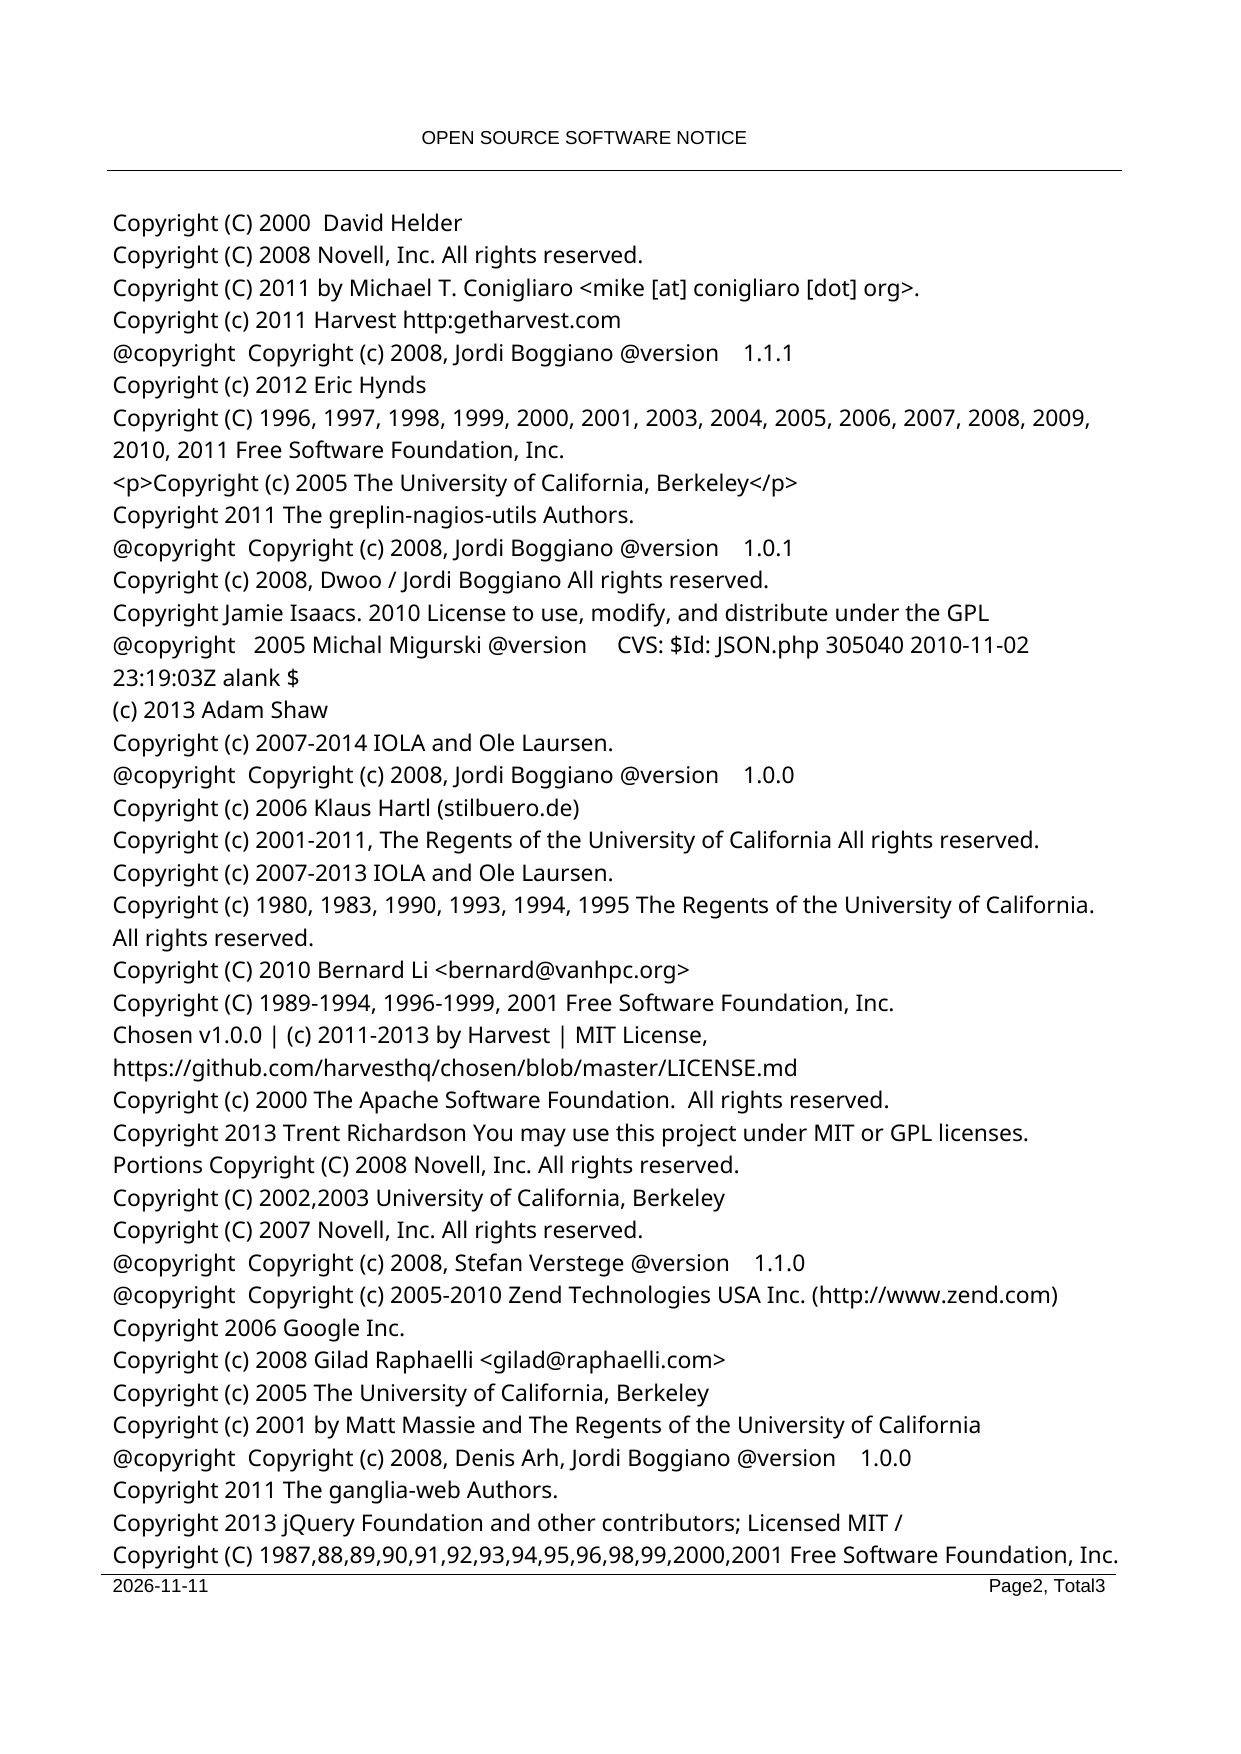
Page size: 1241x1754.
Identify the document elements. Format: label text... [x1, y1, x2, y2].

text Copyright (c) 2000 The Apache Software Foundation. All rights reserved. [112, 1084, 1128, 1116]
text @copyright Copyright (c) 2008, Jordi Boggiano @version 1.0.0 [112, 759, 1128, 791]
text Copyright (C) 1989-1994, 1996-1999, 2001 Free Software Foundation, Inc. [112, 986, 1128, 1019]
text Copyright (c) 2012 Eric Hynds [112, 369, 1128, 401]
text @copyright Copyright (c) 2008, Jordi Boggiano @version 1.0.1 [112, 531, 1128, 564]
text Copyright Jamie Isaacs. 2010 License to use, modify, and distribute under the GPL [112, 596, 1128, 629]
text Copyright 2006 Google Inc. [112, 1311, 1128, 1344]
text Copyright (C) 2011 by Michael T. Conigliaro <mike [at] conigliaro [dot] org>. [112, 271, 1128, 304]
text Copyright (c) 2005 The University of California, Berkeley [112, 1376, 1128, 1409]
text <p>Copyright (c) 2005 The University of California, Berkeley</p> [112, 466, 1128, 499]
text Copyright (c) 2008, Dwoo / Jordi Boggiano All rights reserved. [112, 564, 1128, 596]
text Copyright (C) 2010 Bernard Li <bernard@vanhpc.org> [112, 954, 1128, 986]
text @copyright Copyright (c) 2005-2010 Zend Technologies USA Inc. (http://www.zend.com) [112, 1279, 1128, 1311]
text Copyright (c) 2011 Harvest http:getharvest.com [112, 304, 1128, 336]
text Copyright 2011 The greplin-nagios-utils Authors. [112, 499, 1128, 531]
text @copyright Copyright (c) 2008, Denis Arh, Jordi Boggiano @version 1.0.0 [112, 1441, 1128, 1474]
text Portions Copyright (C) 2008 Novell, Inc. All rights reserved. [112, 1149, 1128, 1181]
text Copyright (C) 1987,88,89,90,91,92,93,94,95,96,98,99,2000,2001 Free Software Foundation, Inc. [112, 1539, 1128, 1571]
text @copyright 2005 Michal Migurski @version CVS: $Id: JSON.php 305040 2010-11-02 23:19:03Z alank $ [112, 629, 1128, 694]
text Copyright (c) 2006 Klaus Hartl (stilbuero.de) [112, 791, 1128, 824]
text Copyright (c) 2007-2014 IOLA and Ole Laursen. [112, 726, 1128, 759]
text Copyright (c) 2001 by Matt Massie and The Regents of the University of California [112, 1409, 1128, 1441]
text @copyright Copyright (c) 2008, Jordi Boggiano @version 1.1.1 [112, 336, 1128, 369]
text Copyright 2013 Trent Richardson You may use this project under MIT or GPL licenses. [112, 1116, 1128, 1149]
text Chosen v1.0.0 | (c) 2011-2013 by Harvest | MIT License, https://github.com/harvesthq/chosen/blob/master/LICENSE.md [112, 1019, 1128, 1084]
text @copyright Copyright (c) 2008, Stefan Verstege @version 1.1.0 [112, 1246, 1128, 1279]
text Copyright (C) 2007 Novell, Inc. All rights reserved. [112, 1214, 1128, 1246]
text Copyright (c) 1980, 1983, 1990, 1993, 1994, 1995 The Regents of the University of California. All rights reserved. [112, 889, 1128, 954]
text Copyright (c) 2008 Gilad Raphaelli <gilad@raphaelli.com> [112, 1344, 1128, 1376]
text Copyright (C) 2008 Novell, Inc. All rights reserved. [112, 239, 1128, 271]
text Copyright (c) 2007-2013 IOLA and Ole Laursen. [112, 856, 1128, 889]
text Copyright (C) 1996, 1997, 1998, 1999, 2000, 2001, 2003, 2004, 2005, 2006, 2007, 2008, 2009, 2010, 2011 Free Software Foundation, Inc. [112, 401, 1128, 466]
text (c) 2013 Adam Shaw [112, 694, 1128, 726]
text Copyright (C) 2002,2003 University of California, Berkeley [112, 1181, 1128, 1214]
text Copyright 2013 jQuery Foundation and other contributors; Licensed MIT / [112, 1506, 1128, 1539]
text Copyright 2011 The ganglia-web Authors. [112, 1474, 1128, 1506]
text Copyright (c) 2001-2011, The Regents of the University of California All rights reserved. [112, 824, 1128, 856]
text Copyright (C) 2000 David Helder [112, 206, 1128, 239]
